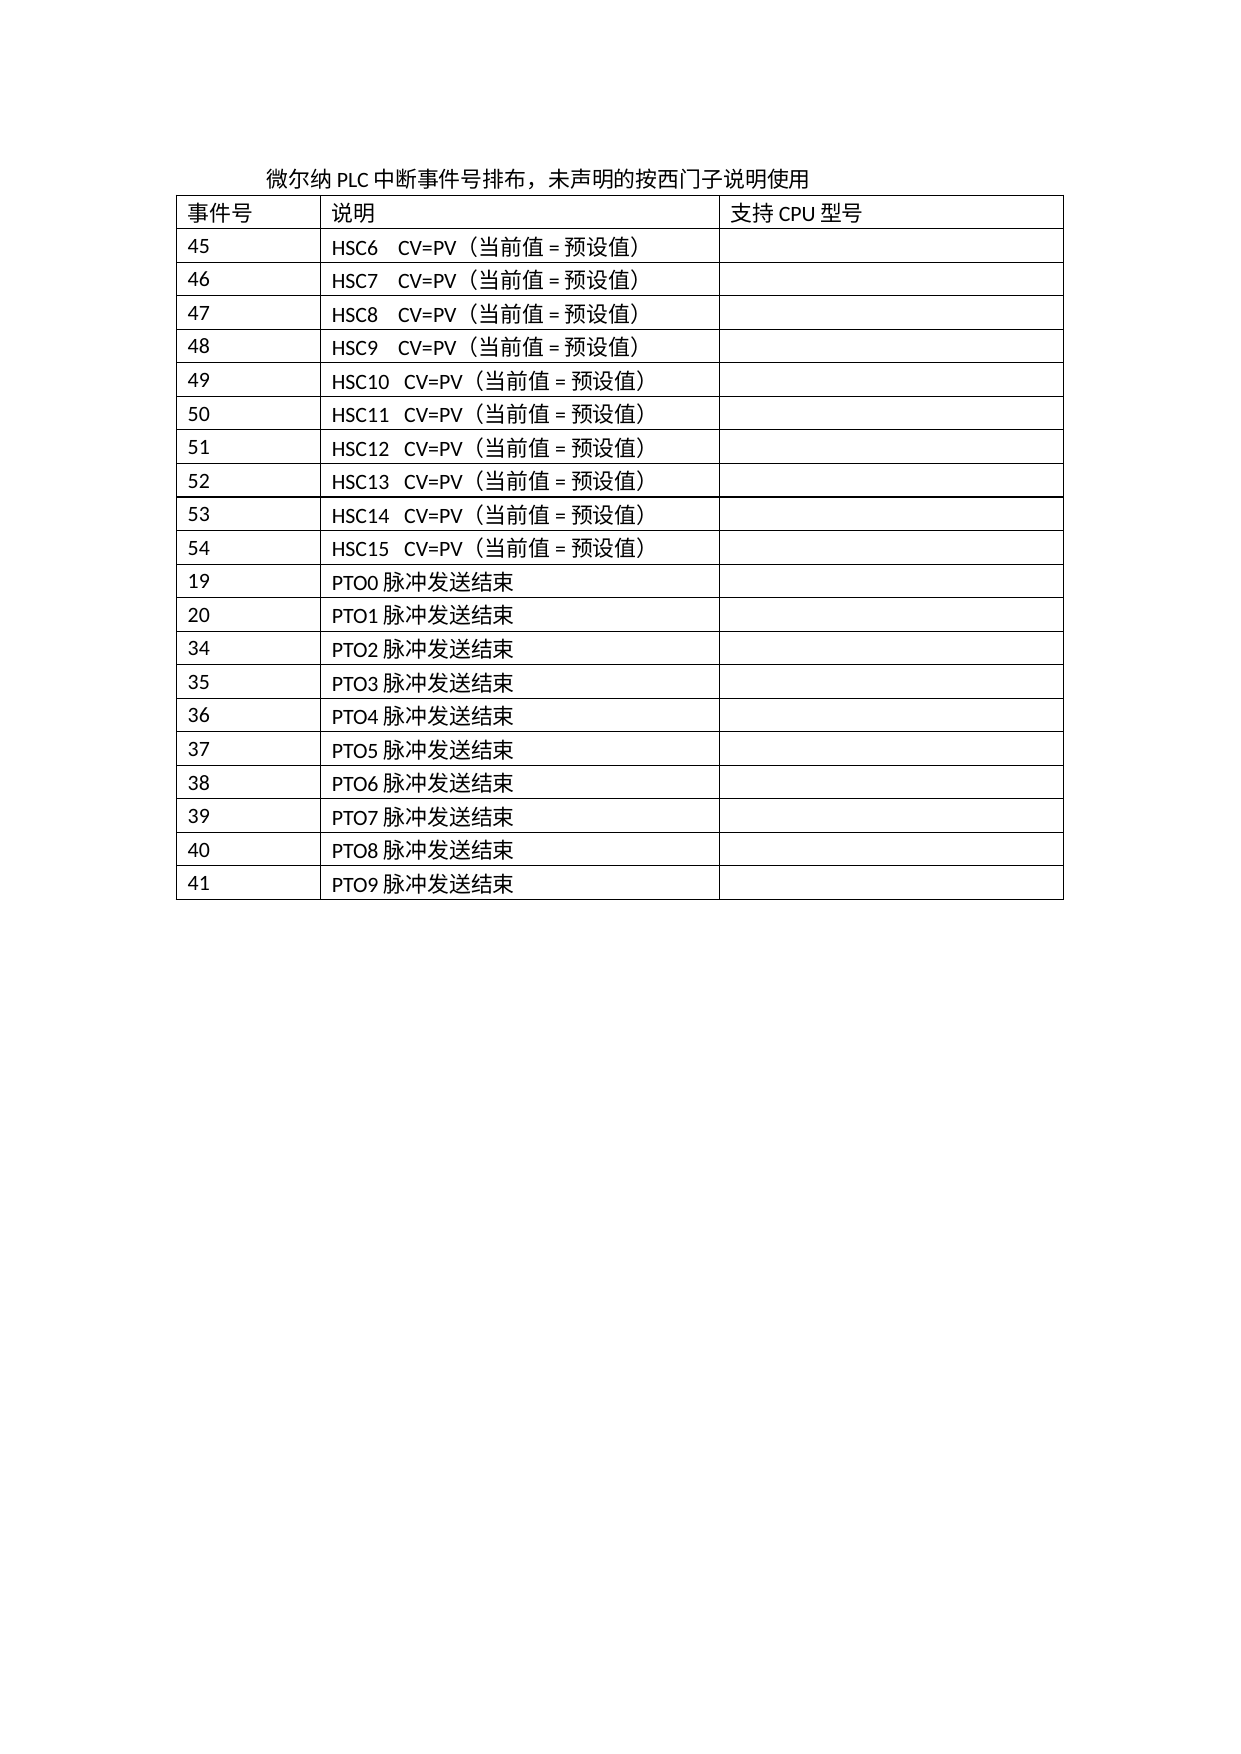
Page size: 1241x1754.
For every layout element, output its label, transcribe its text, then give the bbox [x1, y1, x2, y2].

table_cell [720, 732, 1063, 765]
table_cell [720, 229, 1063, 262]
table_cell 54 [177, 531, 320, 563]
table_cell PTO9 脉冲发送结束 [321, 866, 719, 899]
table_cell 38 [177, 766, 320, 798]
table_cell 50 [177, 397, 320, 429]
table_cell PTO8 脉冲发送结束 [321, 833, 719, 865]
table_cell [720, 766, 1063, 798]
table_cell [720, 397, 1063, 429]
table_cell HSC6 CV=PV（当前值 = 预设值） [321, 229, 719, 262]
table_cell 45 [177, 229, 320, 262]
table_header 说明 [321, 196, 719, 228]
table_cell [720, 799, 1063, 832]
table_cell [720, 263, 1063, 295]
table_cell [720, 498, 1063, 530]
table_cell HSC10 CV=PV（当前值 = 预设值） [321, 363, 719, 396]
table_cell HSC9 CV=PV（当前值 = 预设值） [321, 330, 719, 362]
table_cell [720, 330, 1063, 362]
table_cell PTO1 脉冲发送结束 [321, 598, 719, 631]
table_cell [720, 363, 1063, 396]
table_cell [720, 296, 1063, 329]
table_cell [720, 598, 1063, 631]
table_cell 48 [177, 330, 320, 362]
table_cell 37 [177, 732, 320, 765]
table_cell 20 [177, 598, 320, 631]
table_cell PTO7 脉冲发送结束 [321, 799, 719, 832]
table_cell PTO2 脉冲发送结束 [321, 632, 719, 664]
table_cell 47 [177, 296, 320, 329]
table_cell [720, 632, 1063, 664]
table_header 事件号 [177, 196, 320, 228]
table_cell 52 [177, 464, 320, 496]
table_cell [720, 531, 1063, 563]
table_cell 41 [177, 866, 320, 899]
table_cell 35 [177, 665, 320, 698]
table_cell [720, 430, 1063, 463]
text 微尔纳PLC中断事件号排布，未声明的按西门子说明使用 [187, 162, 1053, 194]
table_header 支持CPU型号 [720, 196, 1063, 228]
table_cell 39 [177, 799, 320, 832]
table_cell HSC11 CV=PV（当前值 = 预设值） [321, 397, 719, 429]
table_cell HSC7 CV=PV（当前值 = 预设值） [321, 263, 719, 295]
table_cell 46 [177, 263, 320, 295]
table_cell PTO6 脉冲发送结束 [321, 766, 719, 798]
table_cell PTO3 脉冲发送结束 [321, 665, 719, 698]
table_cell HSC8 CV=PV（当前值 = 预设值） [321, 296, 719, 329]
table_cell [720, 665, 1063, 698]
table_cell PTO4 脉冲发送结束 [321, 699, 719, 731]
table_cell 51 [177, 430, 320, 463]
table_cell 19 [177, 565, 320, 597]
table_cell 53 [177, 498, 320, 530]
table_cell PTO5 脉冲发送结束 [321, 732, 719, 765]
table_cell 36 [177, 699, 320, 731]
table_cell PTO0 脉冲发送结束 [321, 565, 719, 597]
table_cell [720, 565, 1063, 597]
table_cell [720, 866, 1063, 899]
table_cell HSC12 CV=PV（当前值 = 预设值） [321, 430, 719, 463]
table_cell 49 [177, 363, 320, 396]
table_cell 34 [177, 632, 320, 664]
table_cell HSC15 CV=PV（当前值 = 预设值） [321, 531, 719, 563]
table_cell HSC14 CV=PV（当前值 = 预设值） [321, 498, 719, 530]
table_cell [720, 464, 1063, 496]
table_cell [720, 699, 1063, 731]
table_cell HSC13 CV=PV（当前值 = 预设值） [321, 464, 719, 496]
table_cell 40 [177, 833, 320, 865]
table_cell [720, 833, 1063, 865]
